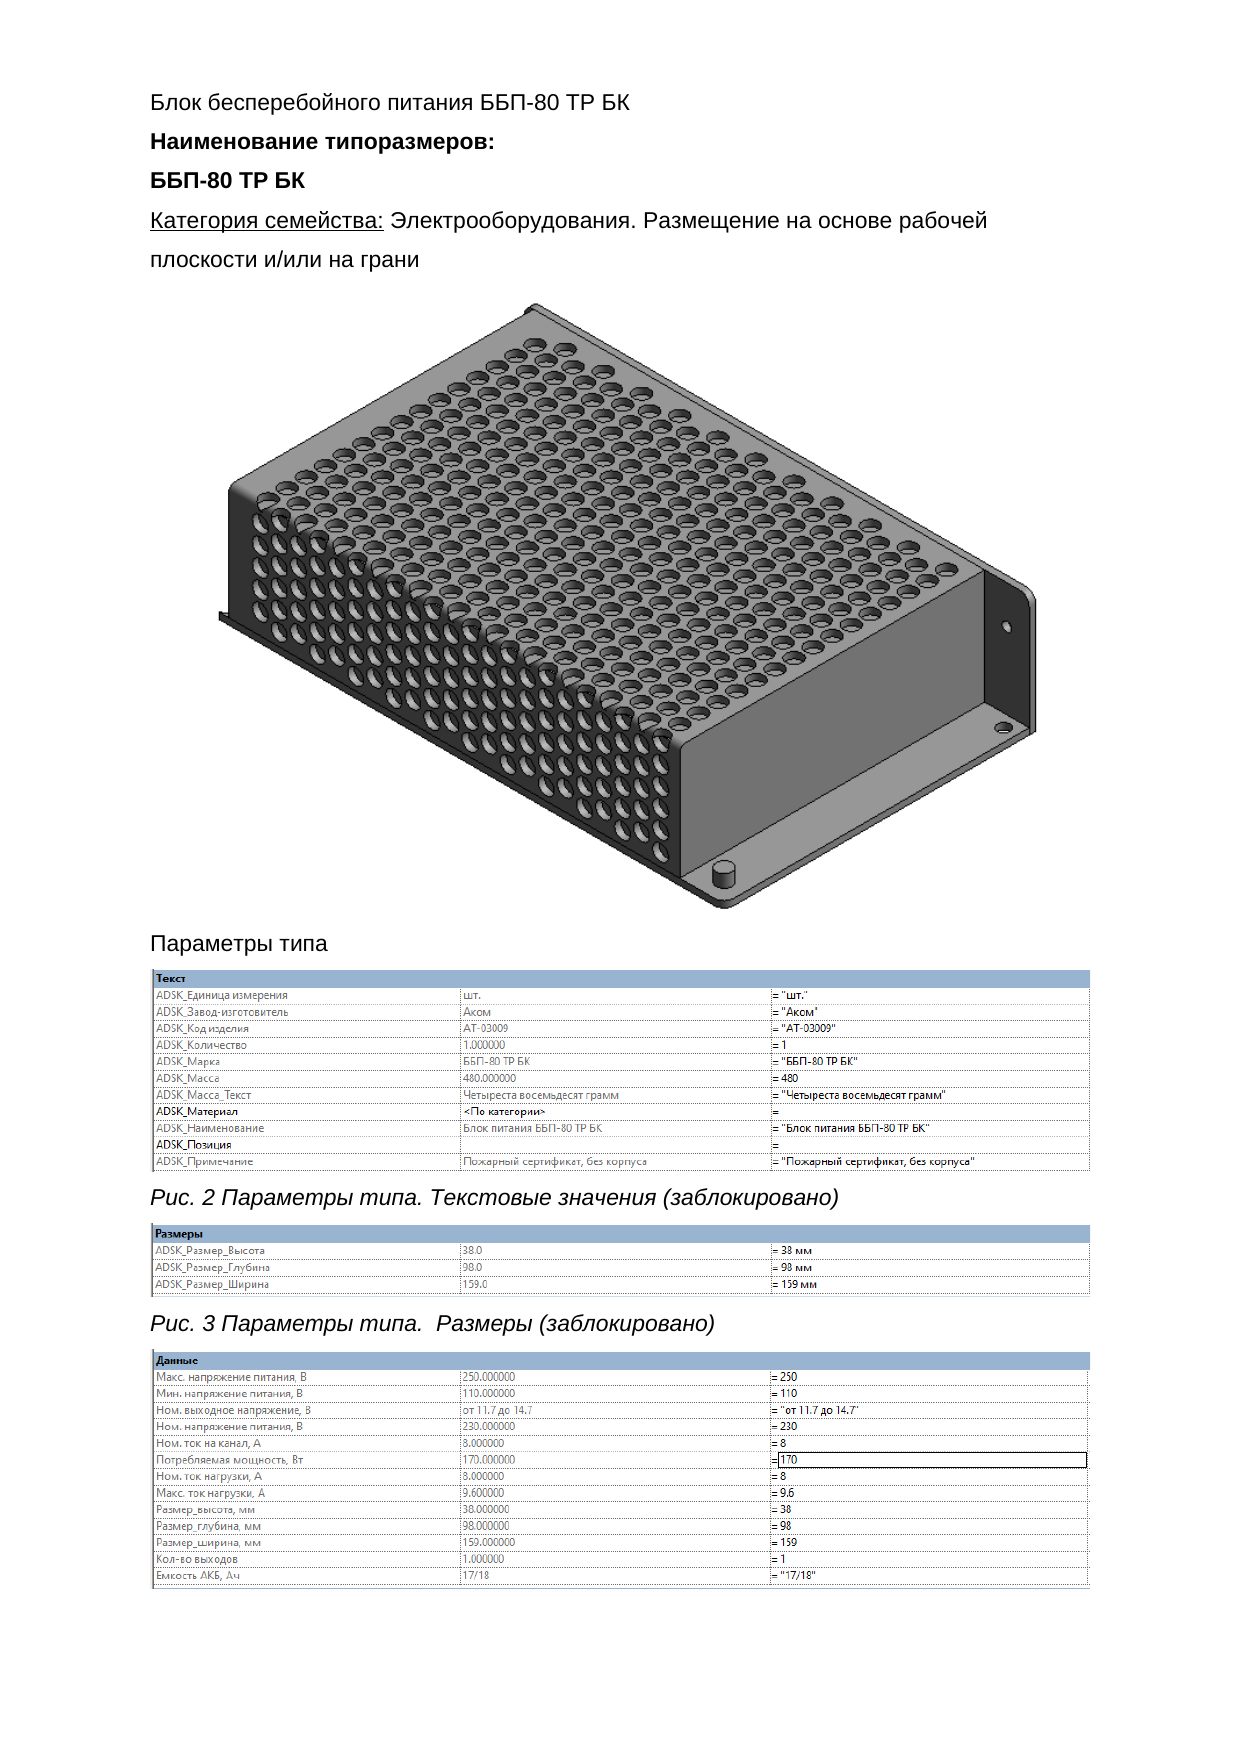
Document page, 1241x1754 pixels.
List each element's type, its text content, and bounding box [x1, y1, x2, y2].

picture [150, 1223, 1091, 1297]
text Рис. 3 Параметры типа. Размеры (заблокировано) [150, 1310, 1090, 1336]
text Параметры типа [150, 930, 1090, 956]
text Рис. 2 Параметры типа. Текстовые значения (заблокировано) [150, 1184, 1090, 1211]
picture [150, 1349, 1091, 1589]
text Категория семейства: Электрооборудования. Размещение на основе рабочей плоскости и/или на грани [150, 207, 1090, 273]
text Блок бесперебойного питания ББП-80 ТР БК [150, 88, 1090, 115]
picture [191, 286, 1049, 917]
text Наименование типоразмеров: [150, 128, 1090, 154]
picture [150, 969, 1091, 1172]
text ББП-80 ТР БК [150, 167, 1090, 194]
